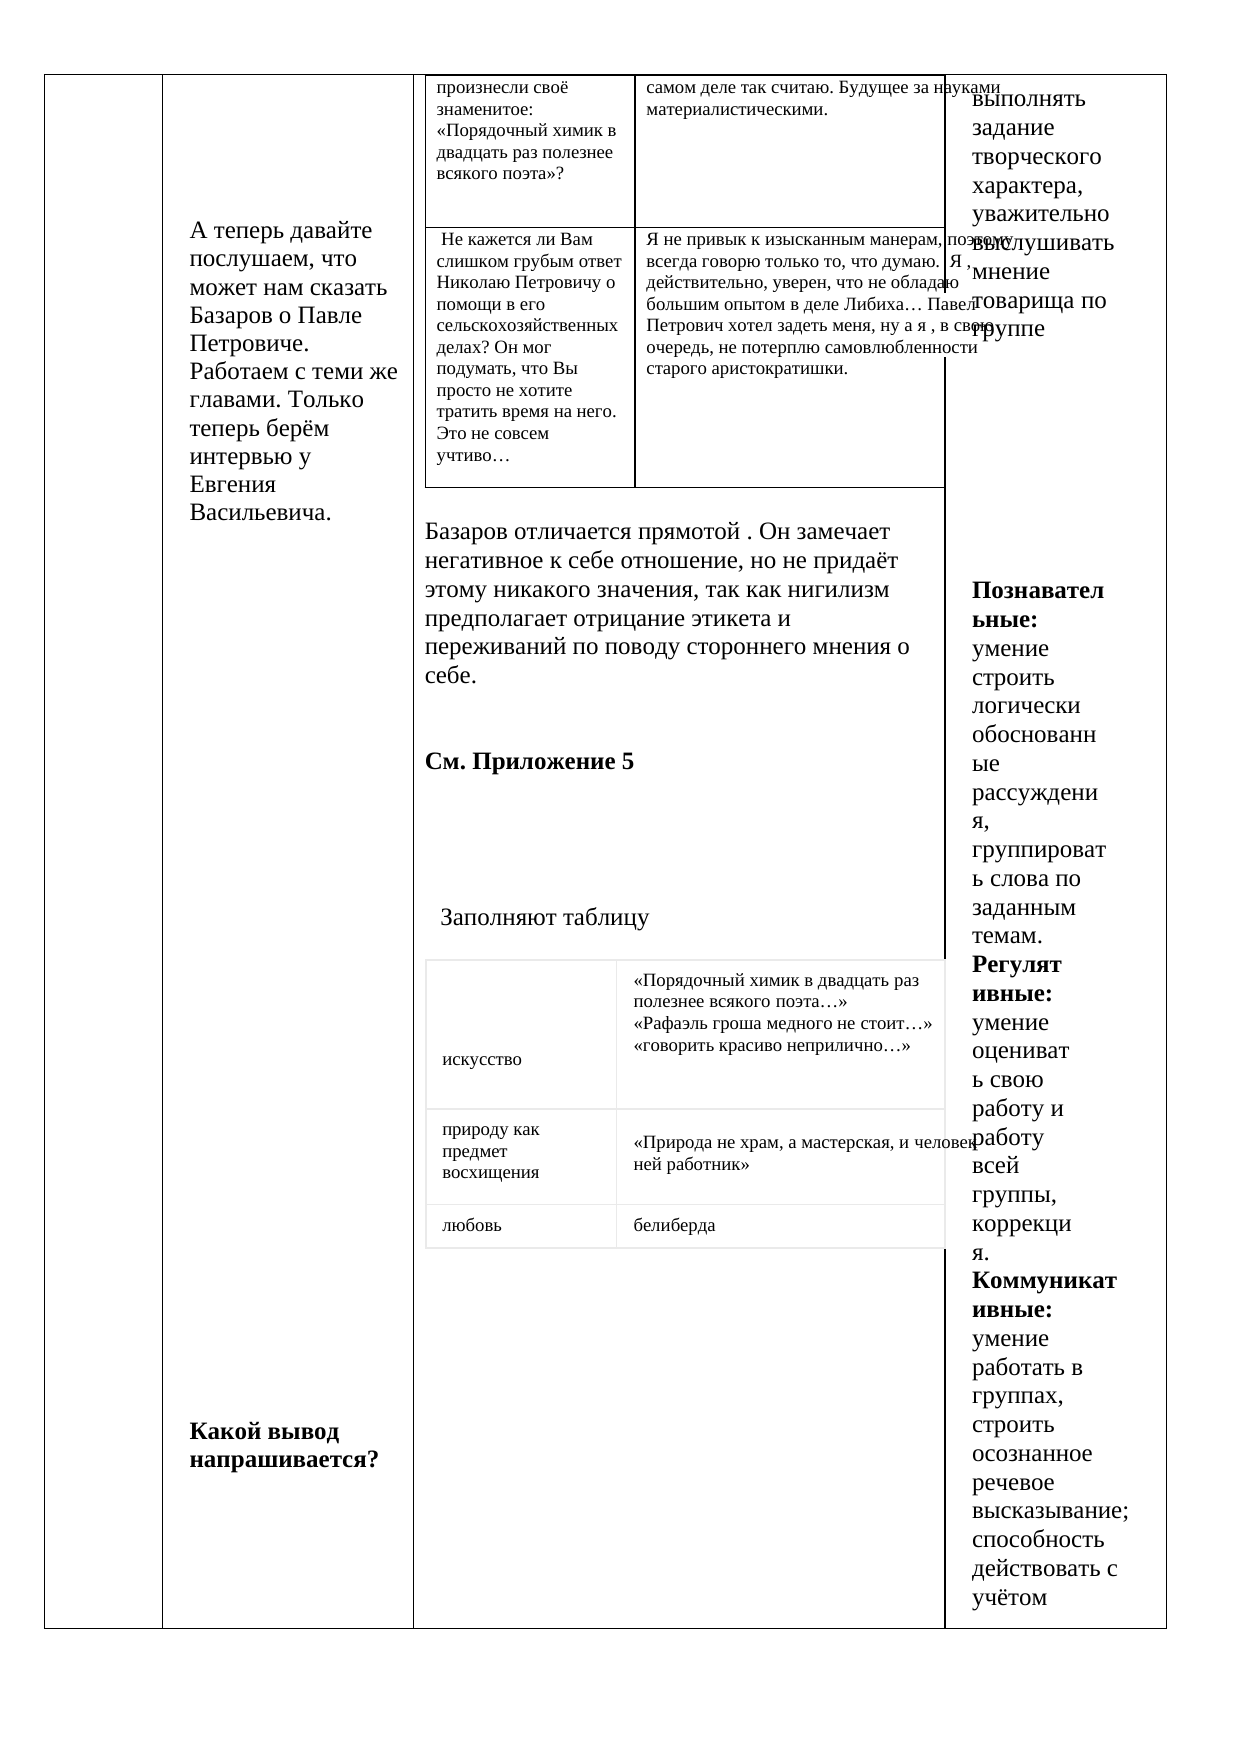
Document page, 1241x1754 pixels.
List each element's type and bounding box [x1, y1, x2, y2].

table_cell [946, 75, 1166, 1627]
table_cell [45, 75, 162, 1627]
table_cell [163, 75, 413, 1627]
table_cell [414, 75, 944, 1627]
